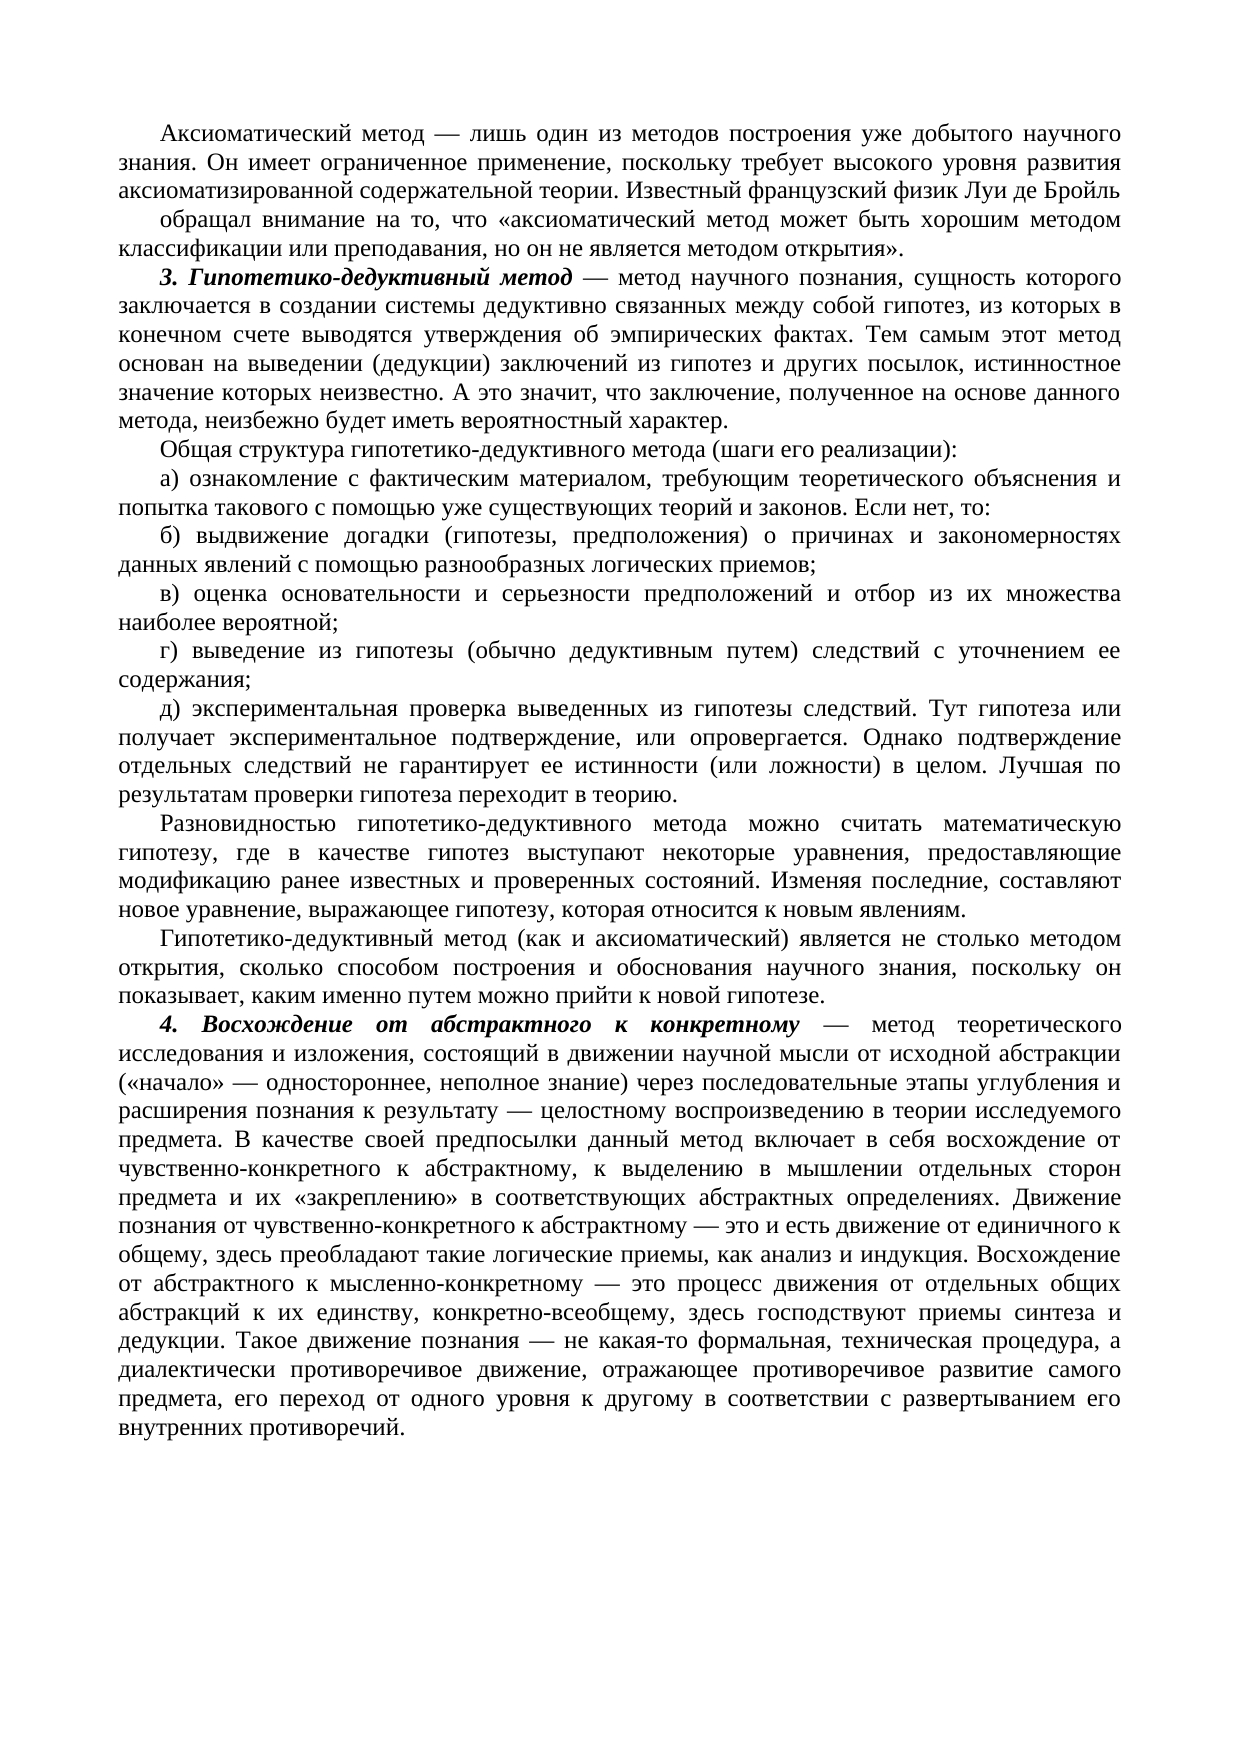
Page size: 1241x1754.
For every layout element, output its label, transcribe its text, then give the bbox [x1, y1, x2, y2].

text обращал внимание на то, что «аксиоматический метод может быть хорошим методом классификации или преподавания, но он не является методом открытия». [118, 204, 1122, 262]
text Аксиоматический метод — лишь один из методов построения уже добытого научного знания. Он имеет ограниченное применение, поскольку требует высокого уровня развития аксиоматизированной содержательной теории. Известный французский физик Луи де Бройль [118, 118, 1122, 204]
text 4. Восхождение от абстрактного к конкретному — метод теоретического исследования и изложения, состоящий в движении научной мысли от исходной абстракции («начало» — одностороннее, неполное знание) через последовательные этапы углубления и расширения познания к результату — целостному воспроизведению в теории исследуемого предмета. В качестве своей предпосылки данный метод включает в себя восхождение от чувственно-конкретного к абстрактному, к выделению в мышлении отдельных сторон предмета и их «закреплению» в соответствующих абстрактных определениях. Движение познания от чувственно-конкретного к абстрактному — это и есть движение от единичного к общему, здесь преобладают такие логические приемы, как анализ и индукция. Восхождение от абстрактного к мысленно-конкретному — это процесс движения от отдельных общих абстракций к их единству, конкретно-всеобщему, здесь господствуют приемы синтеза и дедукции. Такое движение познания — не какая-то формальная, техническая процедура, а диалектически противоречивое движение, отражающее противоречивое развитие самого предмета, его переход от одного уровня к другому в соответствии с развертыванием его внутренних противоречий. [118, 1009, 1122, 1441]
text а) ознакомление с фактическим материалом, требующим теоретического объяснения и попытка такового с помощью уже существующих теорий и законов. Если нет, то: [118, 463, 1122, 521]
text Гипотетико-дедуктивный метод (как и аксиоматический) является не столько методом открытия, сколько способом построения и обоснования научного знания, поскольку он показывает, каким именно путем можно прийти к новой гипотезе. [118, 923, 1122, 1009]
text в) оценка основательности и серьезности предположений и отбор из их множества наиболее вероятной; [118, 578, 1122, 636]
text Разновидностью гипотетико-дедуктивного метода можно считать математическую гипотезу, где в качестве гипотез выступают некоторые уравнения, предоставляющие модификацию ранее известных и проверенных состояний. Изменяя последние, составляют новое уравнение, выражающее гипотезу, которая относится к новым явлениям. [118, 808, 1122, 923]
text д) экспериментальная проверка выведенных из гипотезы следствий. Тут гипотеза или получает экспериментальное подтверждение, или опровергается. Однако подтверждение отдельных следствий не гарантирует ее истинности (или ложности) в целом. Лучшая по результатам проверки гипотеза переходит в теорию. [118, 693, 1122, 808]
text 3. Гипотетико-дедуктивный метод — метод научного познания, сущность которого заключается в создании системы дедуктивно связанных между собой гипотез, из которых в конечном счете выводятся утверждения об эмпирических фактах. Тем самым этот метод основан на выведении (дедукции) заключений из гипотез и других посылок, истинностное значение которых неизвестно. А это значит, что заключение, полученное на основе данного метода, неизбежно будет иметь вероятностный характер. [118, 262, 1122, 434]
text б) выдвижение догадки (гипотезы, предположения) о причинах и закономерностях данных явлений с помощью разнообразных логических приемов; [118, 521, 1122, 578]
text Общая структура гипотетико-дедуктивного метода (шаги его реализации): [118, 434, 1122, 463]
text г) выведение из гипотезы (обычно дедуктивным путем) следствий с уточнением ее содержания; [118, 636, 1122, 693]
